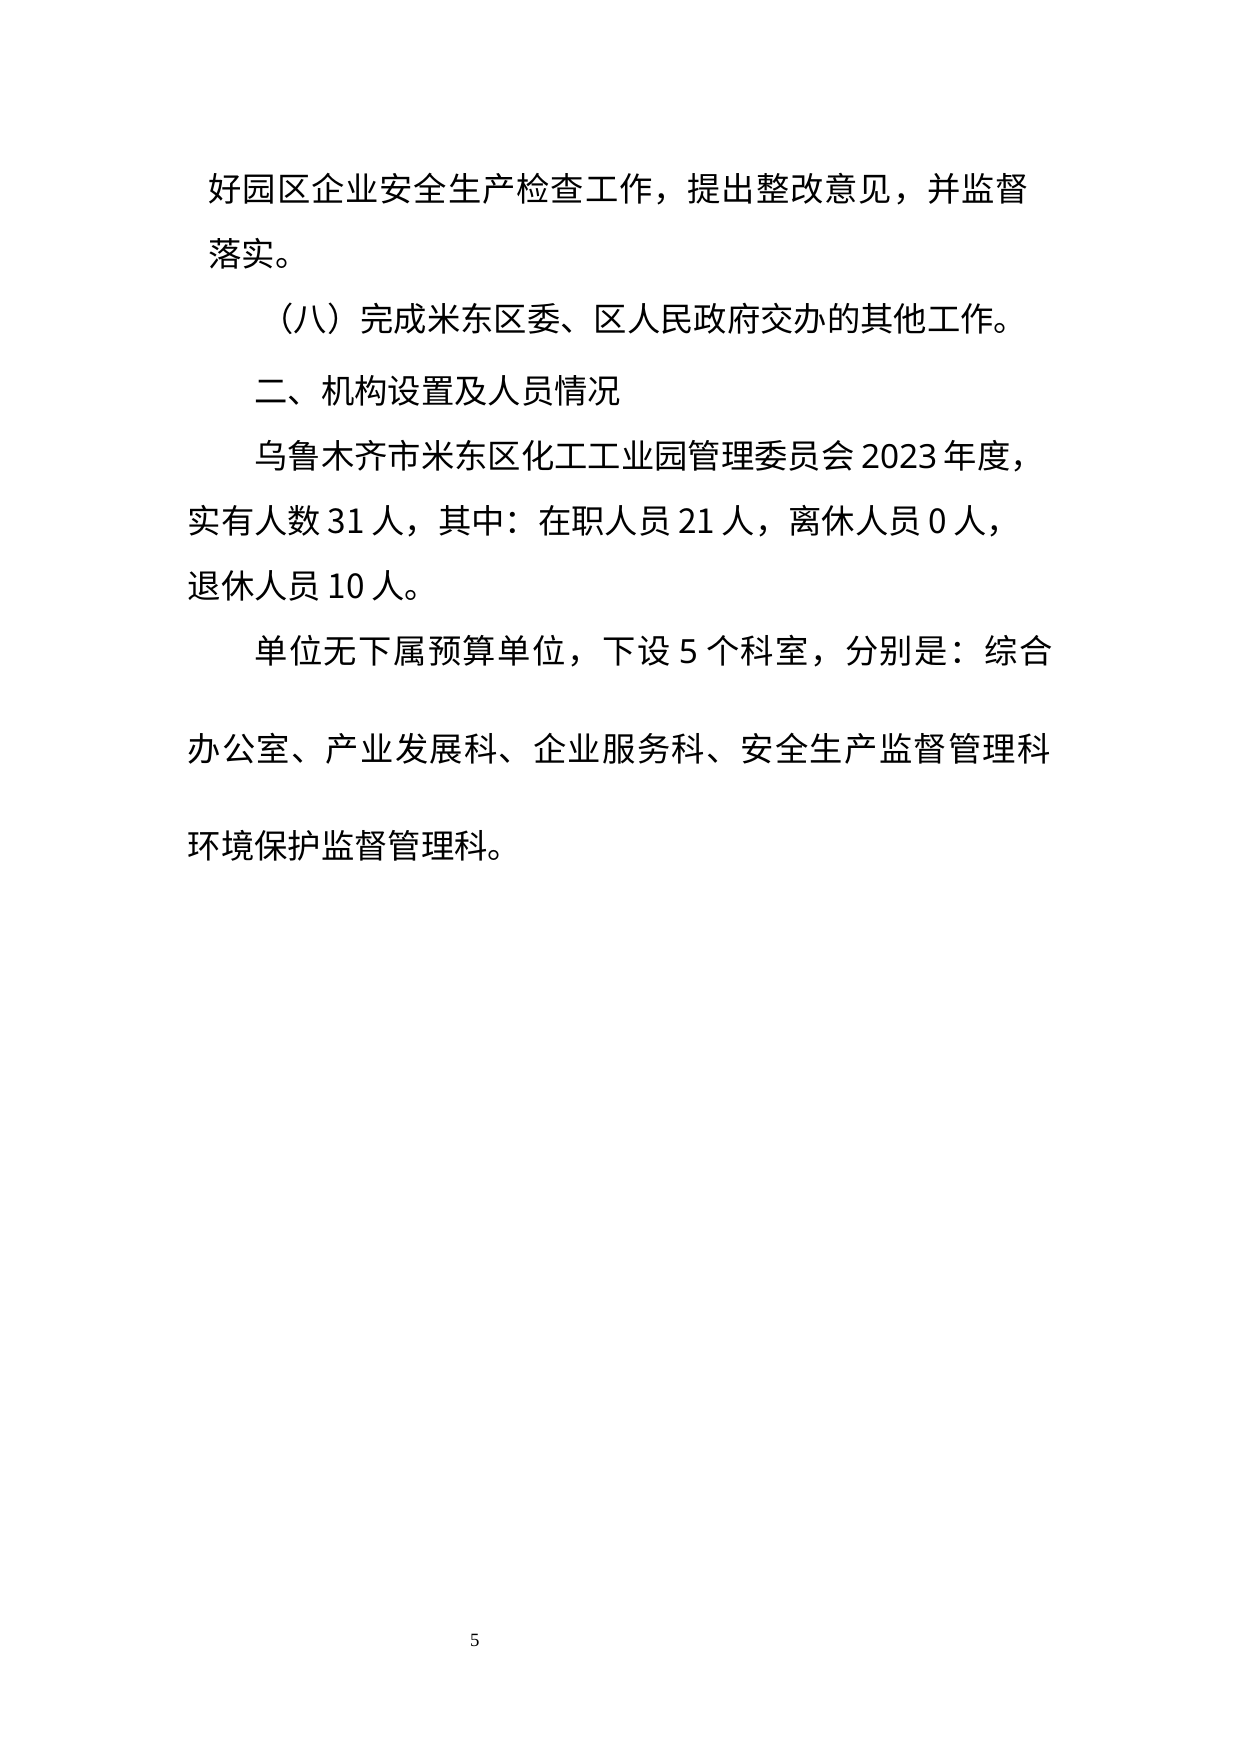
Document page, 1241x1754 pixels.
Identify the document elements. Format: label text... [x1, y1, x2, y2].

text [208, 162, 1032, 292]
text 乌鲁木齐市米东区化工工业园管理委员会2023年度，实有人数31人，其中：在职人员21人，离休人员0人，退休人员10人。 [187, 422, 1053, 617]
text 二、机构设置及人员情况 [187, 357, 1053, 422]
text （八）完成米东区委、区人民政府交办的其他工作。 [208, 292, 1032, 357]
text 单位无下属预算单位，下设5个科室，分别是：综合办公室、产业发展科、企业服务科、安全生产监督管理科、环境保护监督管理科。 [187, 617, 1053, 877]
